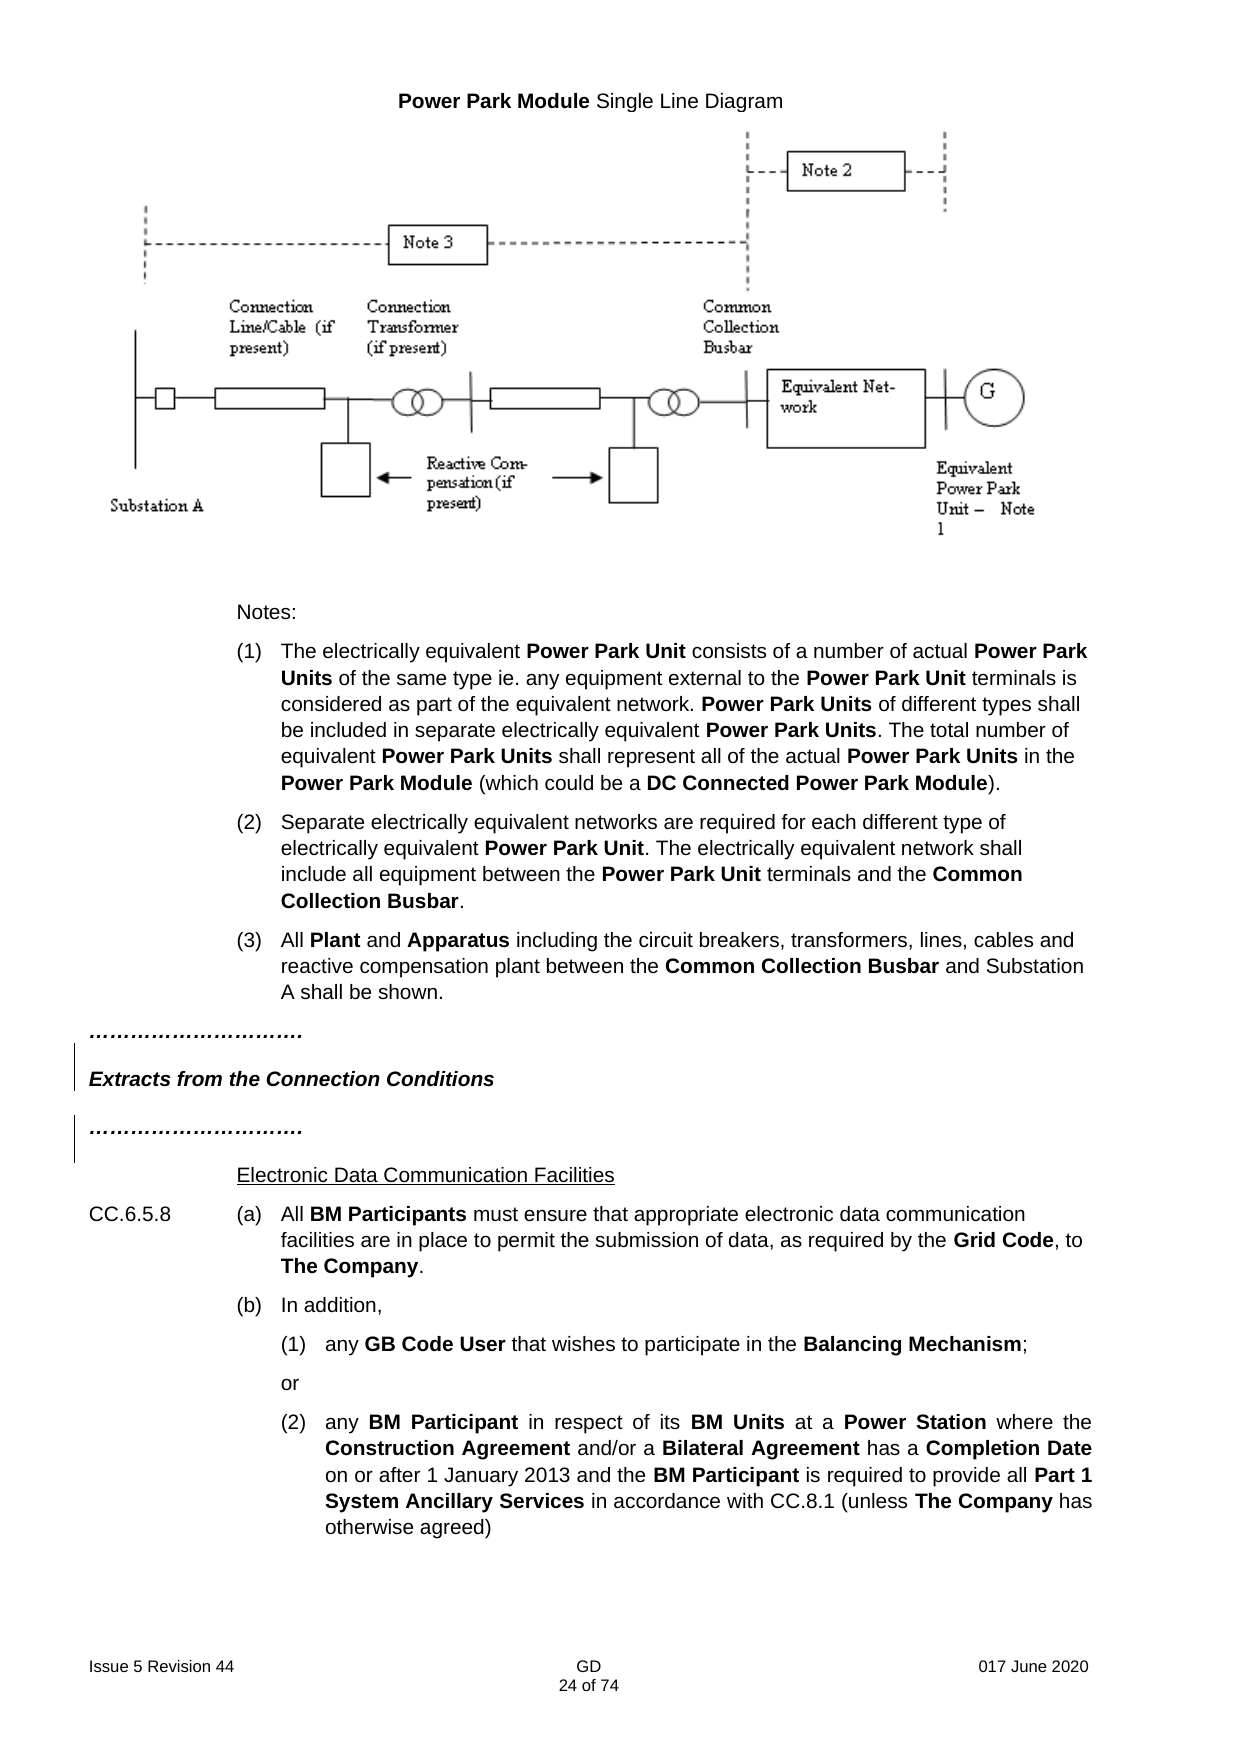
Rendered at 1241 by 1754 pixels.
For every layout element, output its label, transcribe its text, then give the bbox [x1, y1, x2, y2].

text (3) All Plant and Apparatus including the circuit breakers, transformers, lines, cables and reactive compensation plant between the Common Collection Busbar and Substation A shall be shown. [236, 927, 1092, 1004]
text (1) The electrically equivalent Power Park Unit consists of a number of actual Power Park Units of the same type ie. any equipment external to the Power Park Unit terminals is considered as part of the equivalent network. Power Park Units of different types shall be included in separate electrically equivalent Power Park Units. The total number of equivalent Power Park Units shall represent all of the actual Power Park Units in the Power Park Module (which could be a DC Connected Power Park Module). [236, 639, 1092, 795]
text CC.6.5.8 (a) All BM Participants must ensure that appropriate electronic data communication facilities are in place to permit the submission of data, as required by the Grid Code, to The Company. [89, 1202, 1092, 1278]
text Power Park Module Single Line Diagram [89, 89, 1092, 113]
text …………………………. [89, 1115, 1092, 1139]
text (2) any BM Participant in respect of its BM Units at a Power Station where the Construction Agreement and/or a Bilateral Agreement has a Completion Date on or after 1 January 2013 and the BM Participant is required to provide all Part 1 System Ancillary Services in accordance with CC.8.1 (unless The Company has otherwise agreed) [281, 1410, 1092, 1539]
text (1) any GB Code User that wishes to participate in the Balancing Mechanism; [281, 1332, 1092, 1356]
text Notes: [89, 600, 1092, 624]
text (b) In addition, [236, 1293, 1092, 1317]
text …………………………. [89, 1019, 1092, 1043]
text or [281, 1371, 1092, 1395]
picture [88, 112, 1053, 601]
text (2) Separate electrically equivalent networks are required for each different type of electrically equivalent Power Park Unit. The electrically equivalent network shall include all equipment between the Power Park Unit terminals and the Common Collection Busbar. [236, 809, 1092, 913]
text Electronic Data Communication Facilities [89, 1163, 1092, 1187]
text Extracts from the Connection Conditions [89, 1067, 1092, 1091]
